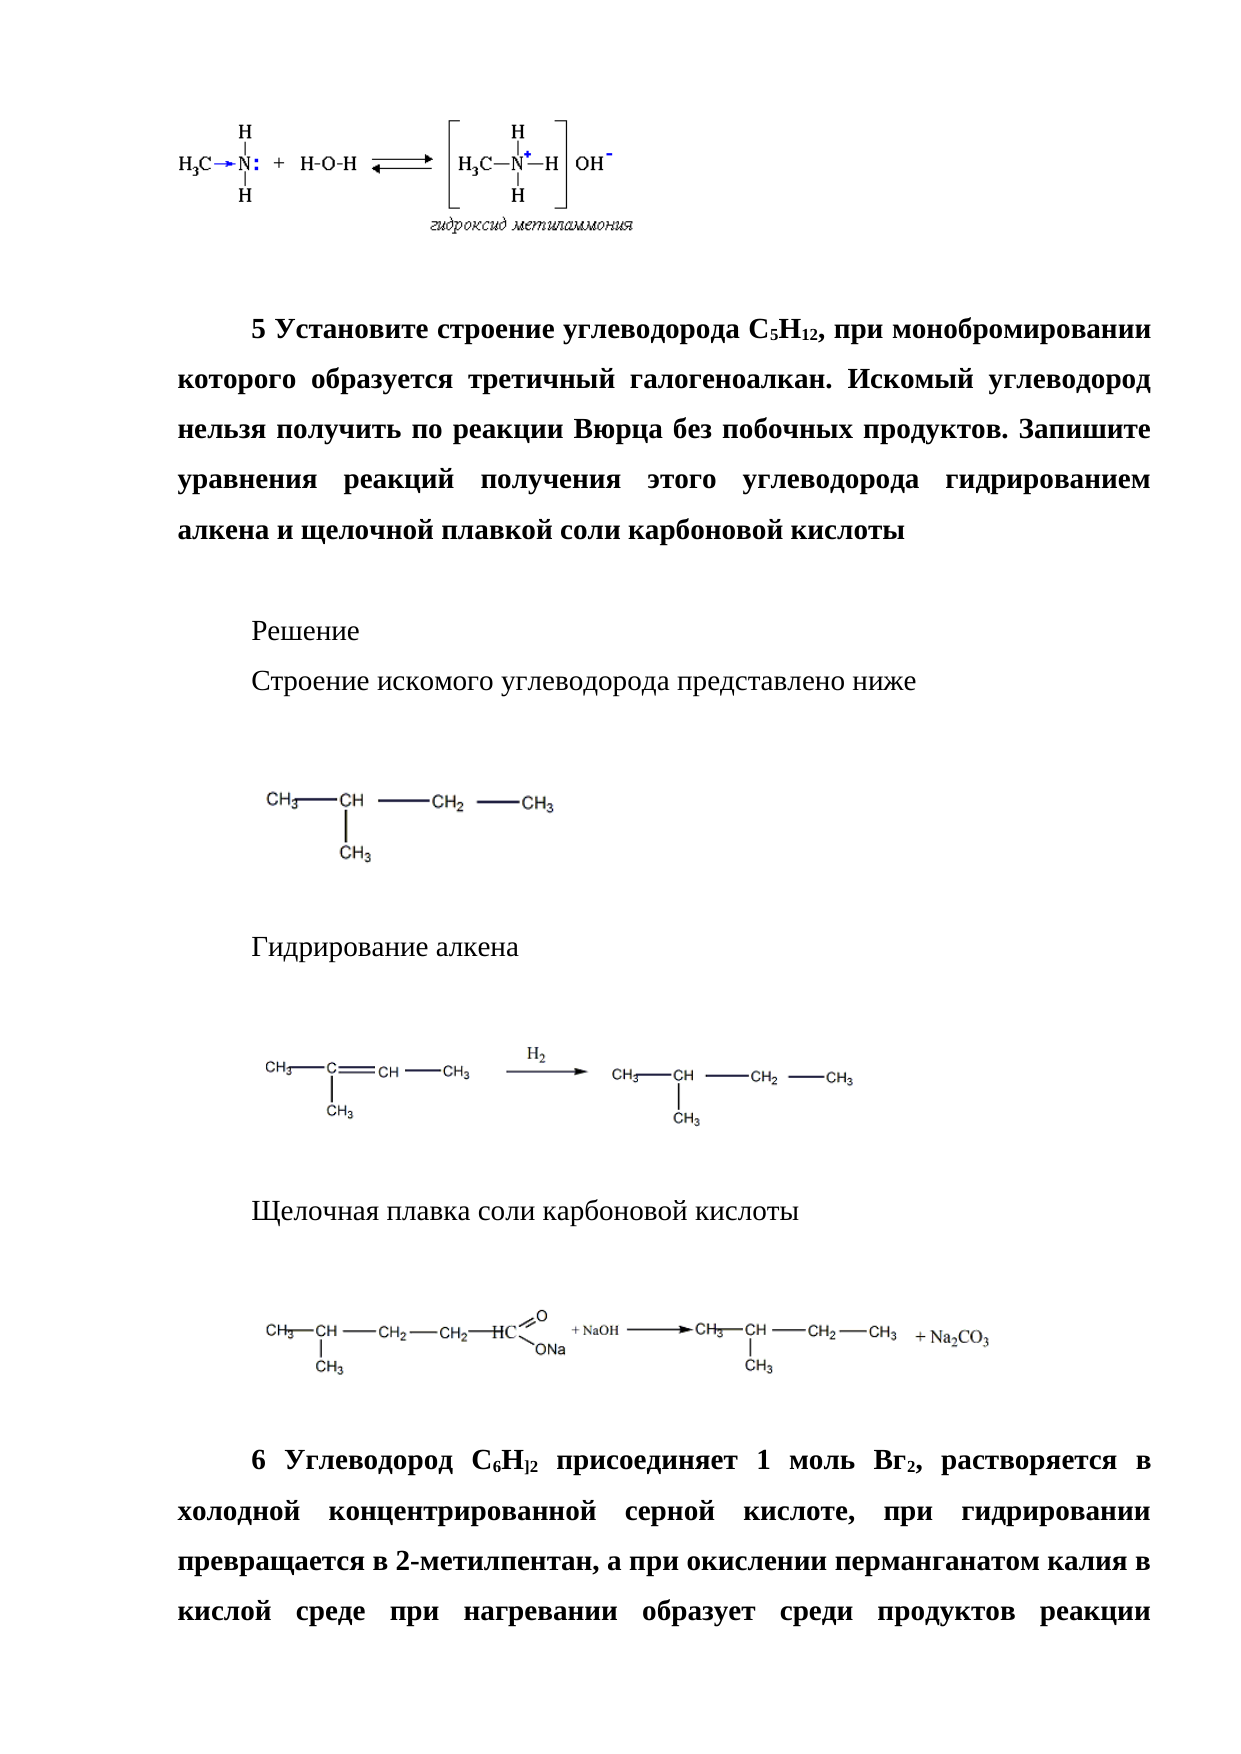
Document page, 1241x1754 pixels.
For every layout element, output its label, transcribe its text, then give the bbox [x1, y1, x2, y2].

text Щелочная плавка соли карбоновой кислоты [177, 1193, 1152, 1226]
picture [251, 1030, 859, 1129]
text Строение искомого углеводорода представлено ниже [177, 663, 1152, 696]
picture [177, 118, 637, 236]
text Решение [177, 613, 1152, 646]
picture [251, 1293, 994, 1378]
text 5 Установите строение углеводорода С5Н12, при монобромировании которого образуется третичный галогеноалкан. Искомый углеводород нельзя получить по реакции Вюрца без побочных продуктов. Запишите уравнения реакций получения этого углеводорода гидрированием алкена и щелочной плавкой соли карбоновой кислоты [177, 311, 1152, 546]
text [177, 1442, 1152, 1627]
text Гидрирование алкена [177, 929, 1152, 963]
picture [251, 763, 561, 866]
